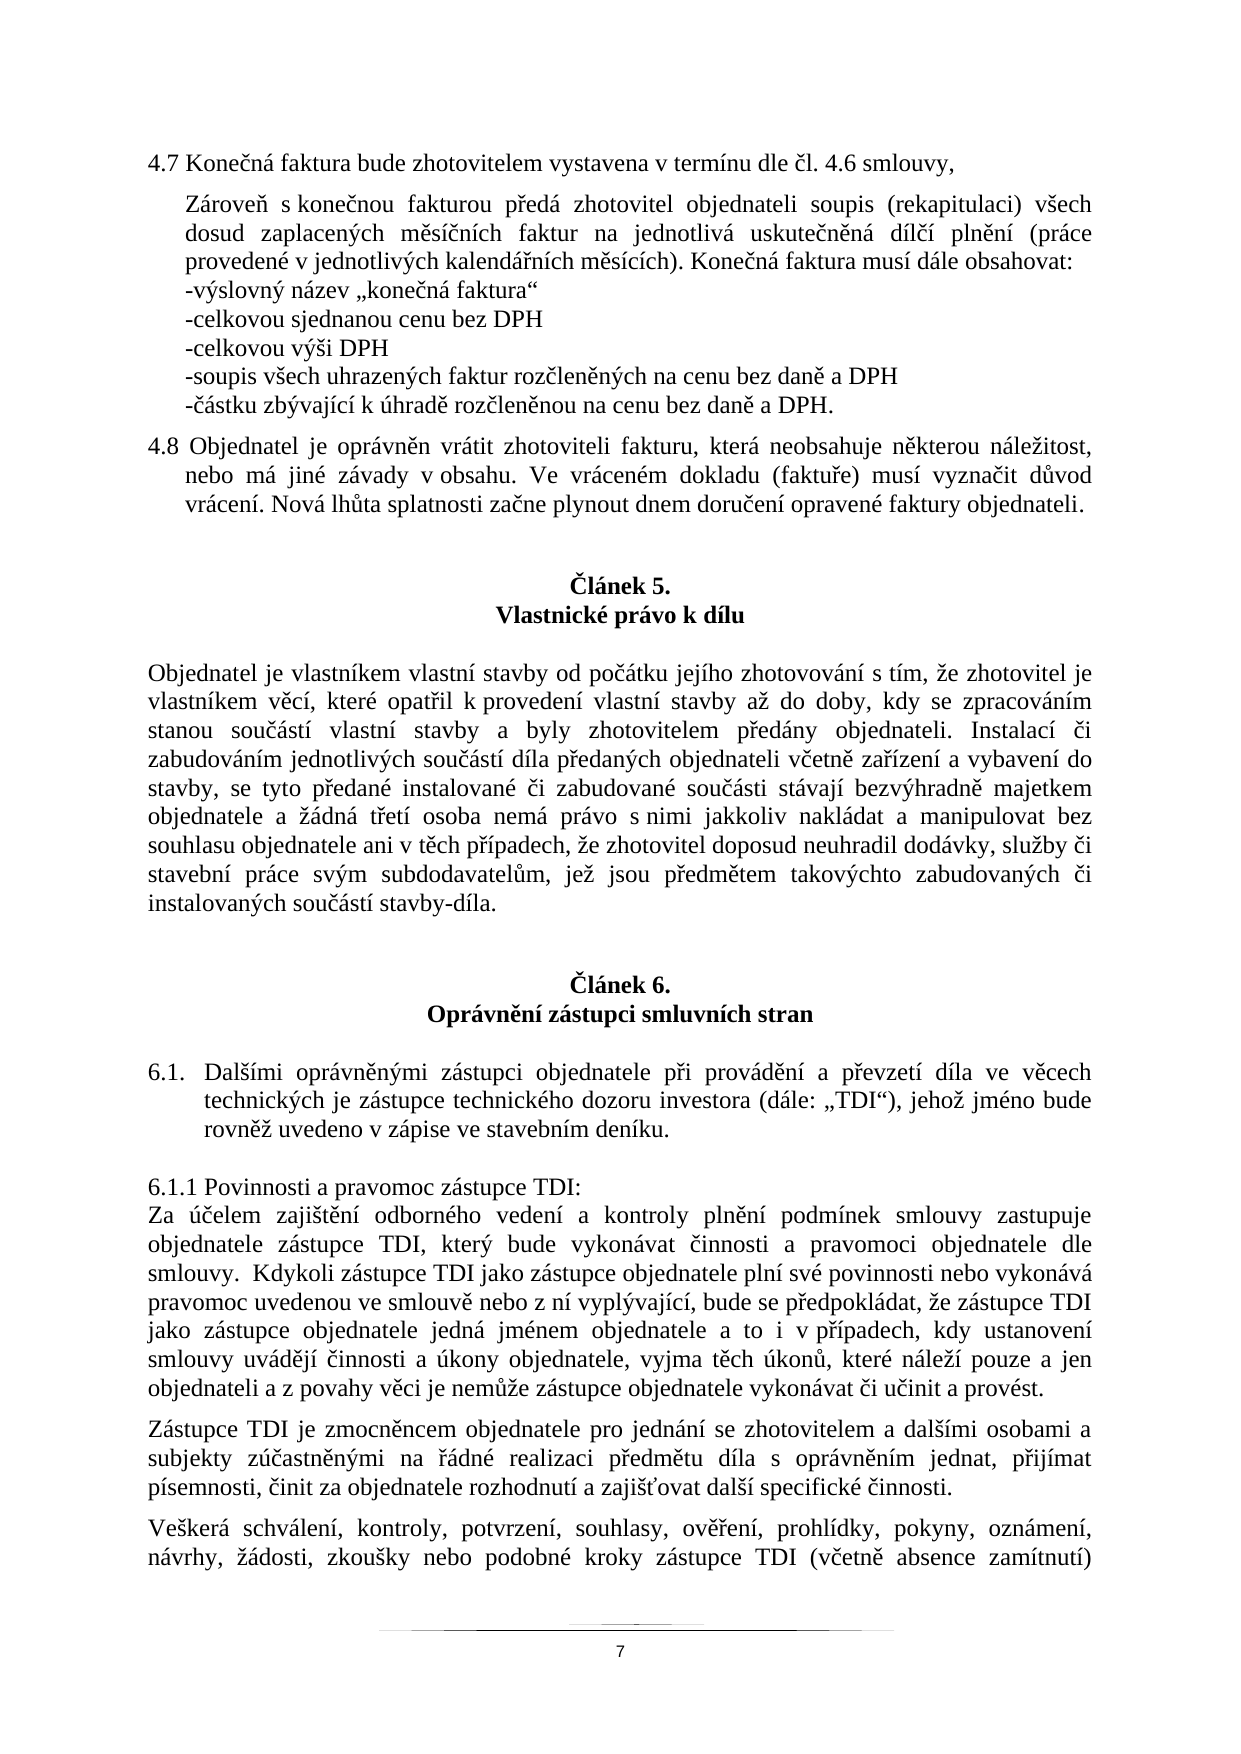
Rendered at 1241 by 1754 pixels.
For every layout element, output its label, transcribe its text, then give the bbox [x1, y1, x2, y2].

text Za účelem zajištění odborného vedení a kontroly plnění podmínek smlouvy zastupuje objednatele zástupce TDI, který bude vykonávat činnosti a pravomoci objednatele dle smlouvy. Kdykoli zástupce TDI jako zástupce objednatele plní své povinnosti nebo vykonává pravomoc uvedenou ve smlouvě nebo z ní vyplývající, bude se předpokládat, že zástupce TDI jako zástupce objednatele jedná jménem objednatele a to i v případech, kdy ustanovení smlouvy uvádějí činnosti a úkony objednatele, vyjma těch úkonů, které náleží pouze a jen objednateli a z povahy věci je nemůže zástupce objednatele vykonávat či učinit a provést. [148, 1200, 1093, 1402]
text -částku zbývající k úhradě rozčleněnou na cenu bez daně a DPH. [148, 390, 1093, 419]
text -celkovou výši DPH [148, 333, 1093, 361]
text -celkovou sjednanou cenu bez DPH [148, 304, 1093, 333]
text Oprávnění zástupci smluvních stran [148, 999, 1093, 1028]
text Zástupce TDI je zmocněncem objednatele pro jednání se zhotovitelem a dalšími osobami a subjekty zúčastněnými na řádné realizaci předmětu díla s oprávněním jednat, přijímat písemnosti, činit za objednatele rozhodnutí a zajišťovat další specifické činnosti. [148, 1414, 1093, 1500]
text 4.8 Objednatel je oprávněn vrátit zhotoviteli fakturu, která neobsahuje některou náležitost, nebo má jiné závady v obsahu. Ve vráceném dokladu (faktuře) musí vyznačit důvod vrácení. Nová lhůta splatnosti začne plynout dnem doručení opravené faktury objednateli. [148, 431, 1093, 518]
text Článek 5. [148, 571, 1093, 600]
text 6.1.1 Povinnosti a pravomoc zástupce TDI: [148, 1172, 1093, 1200]
text Zároveň s konečnou fakturou předá zhotovitel objednateli soupis (rekapitulaci) všech dosud zaplacených měsíčních faktur na jednotlivá uskutečněná dílčí plnění (práce provedené v jednotlivých kalendářních měsících). Konečná faktura musí dále obsahovat: [148, 189, 1093, 275]
text Vlastnické právo k dílu [148, 600, 1093, 629]
text -výslovný název „konečná faktura“ [148, 275, 1093, 304]
text 4.7 Konečná faktura bude zhotovitelem vystavena v termínu dle čl. 4.6 smlouvy, [148, 148, 1093, 176]
text Objednatel je vlastníkem vlastní stavby od počátku jejího zhotovování s tím, že zhotovitel je vlastníkem věcí, které opatřil k provedení vlastní stavby až do doby, kdy se zpracováním stanou součástí vlastní stavby a byly zhotovitelem předány objednateli. Instalací či zabudováním jednotlivých součástí díla předaných objednateli včetně zařízení a vybavení do stavby, se tyto předané instalované či zabudované součásti stávají bezvýhradně majetkem objednatele a žádná třetí osoba nemá právo s nimi jakkoliv nakládat a manipulovat bez souhlasu objednatele ani v těch případech, že zhotovitel doposud neuhradil dodávky, služby či stavební práce svým subdodavatelům, jež jsou předmětem takovýchto zabudovaných či instalovaných součástí stavby-díla. [148, 658, 1093, 916]
text 6.1. Dalšími oprávněnými zástupci objednatele při provádění a převzetí díla ve věcech technických je zástupce technického dozoru investora (dále: „TDI“), jehož jméno bude rovněž uvedeno v zápise ve stavebním deníku. [148, 1057, 1093, 1143]
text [148, 1513, 1093, 1570]
text -soupis všech uhrazených faktur rozčleněných na cenu bez daně a DPH [148, 361, 1093, 390]
text Článek 6. [148, 970, 1093, 999]
